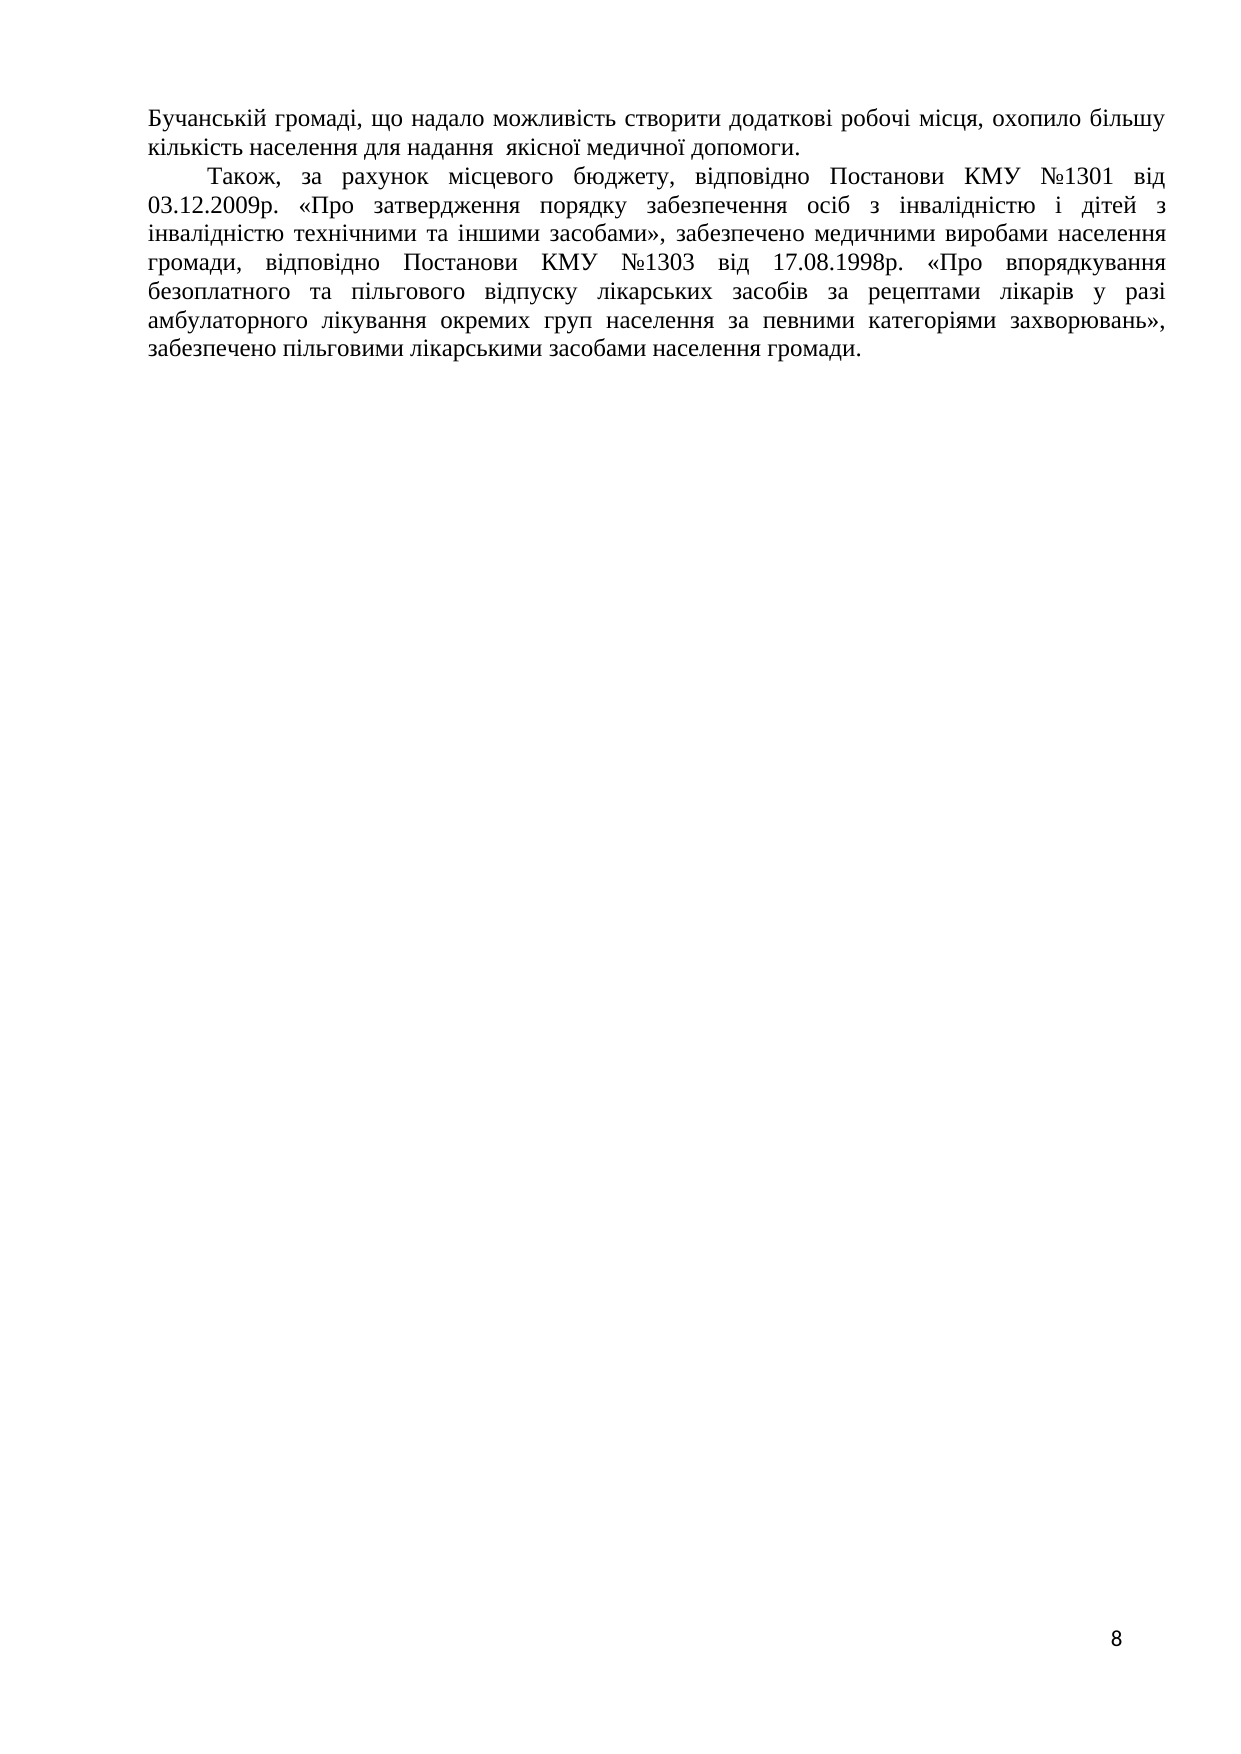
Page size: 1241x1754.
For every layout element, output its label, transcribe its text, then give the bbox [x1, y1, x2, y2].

text Також, за рахунок місцевого бюджету, відповідно Постанови КМУ №1301 від 03.12.2009р. «Про затвердження порядку забезпечення осіб з інвалідністю і дітей з інвалідністю технічними та іншими засобами», забезпечено медичними виробами населення громади, відповідно Постанови КМУ №1303 від 17.08.1998р. «Про впорядкування безоплатного та пільгового відпуску лікарських засобів за рецептами лікарів у разі амбулаторного лікування окремих груп населення за певними категоріями захворювань», забезпечено пільговими лікарськими засобами населення громади. [148, 161, 1167, 362]
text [148, 103, 1167, 161]
